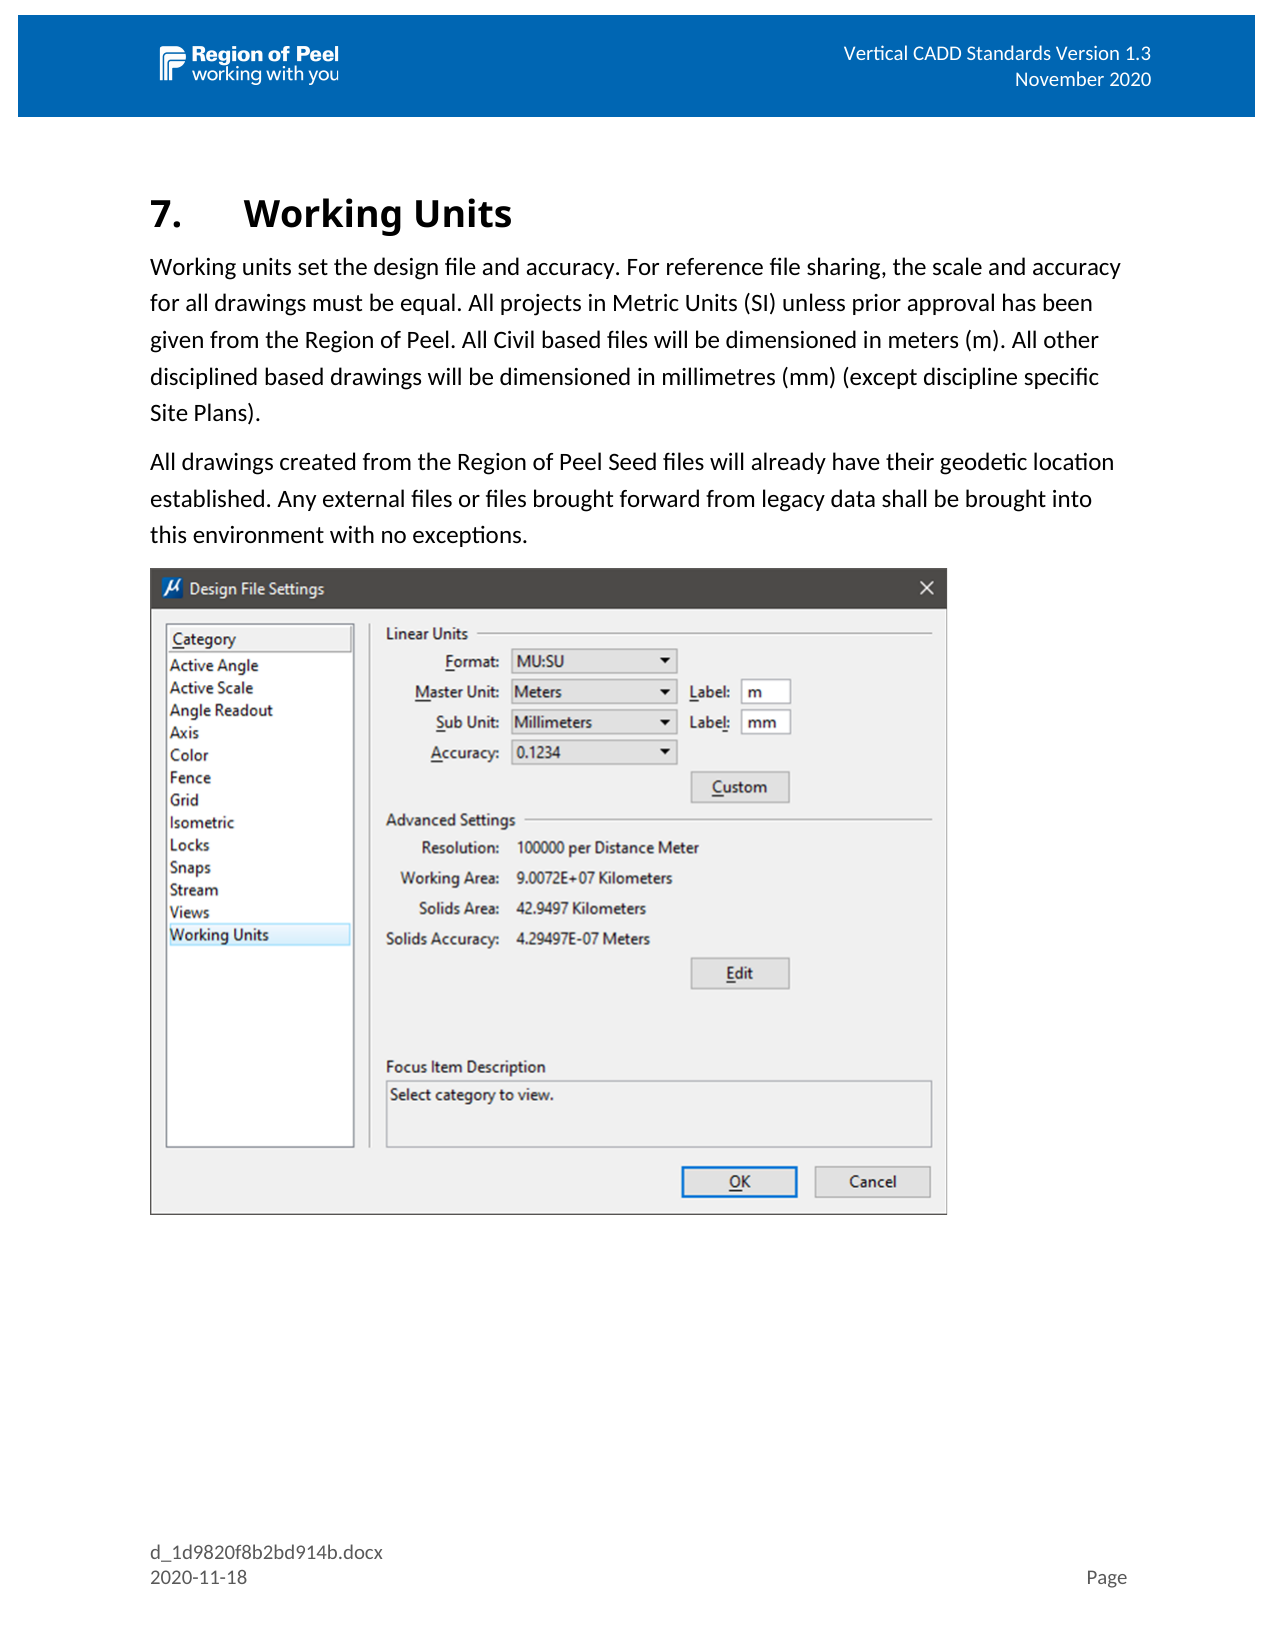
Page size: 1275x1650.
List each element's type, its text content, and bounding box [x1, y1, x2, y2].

text All drawings created from the Region of Peel Seed files will already have their geodetic location established. Any external files or files brought forward from legacy data shall be brought into this environment with no exceptions. [150, 446, 1125, 550]
subtitle Working Units [150, 187, 1125, 238]
picture [150, 568, 948, 1215]
text Working units set the design file and accuracy. For reference file sharing, the scale and accuracy for all drawings must be equal. All projects in Metric Units (SI) unless prior approval has been given from the Region of Peel. All Civil based files will be dimensioned in meters (m). All other disciplined based drawings will be dimensioned in millimetres (mm) (except discipline specific Site Plans). [150, 251, 1125, 428]
picture [159, 46, 339, 85]
